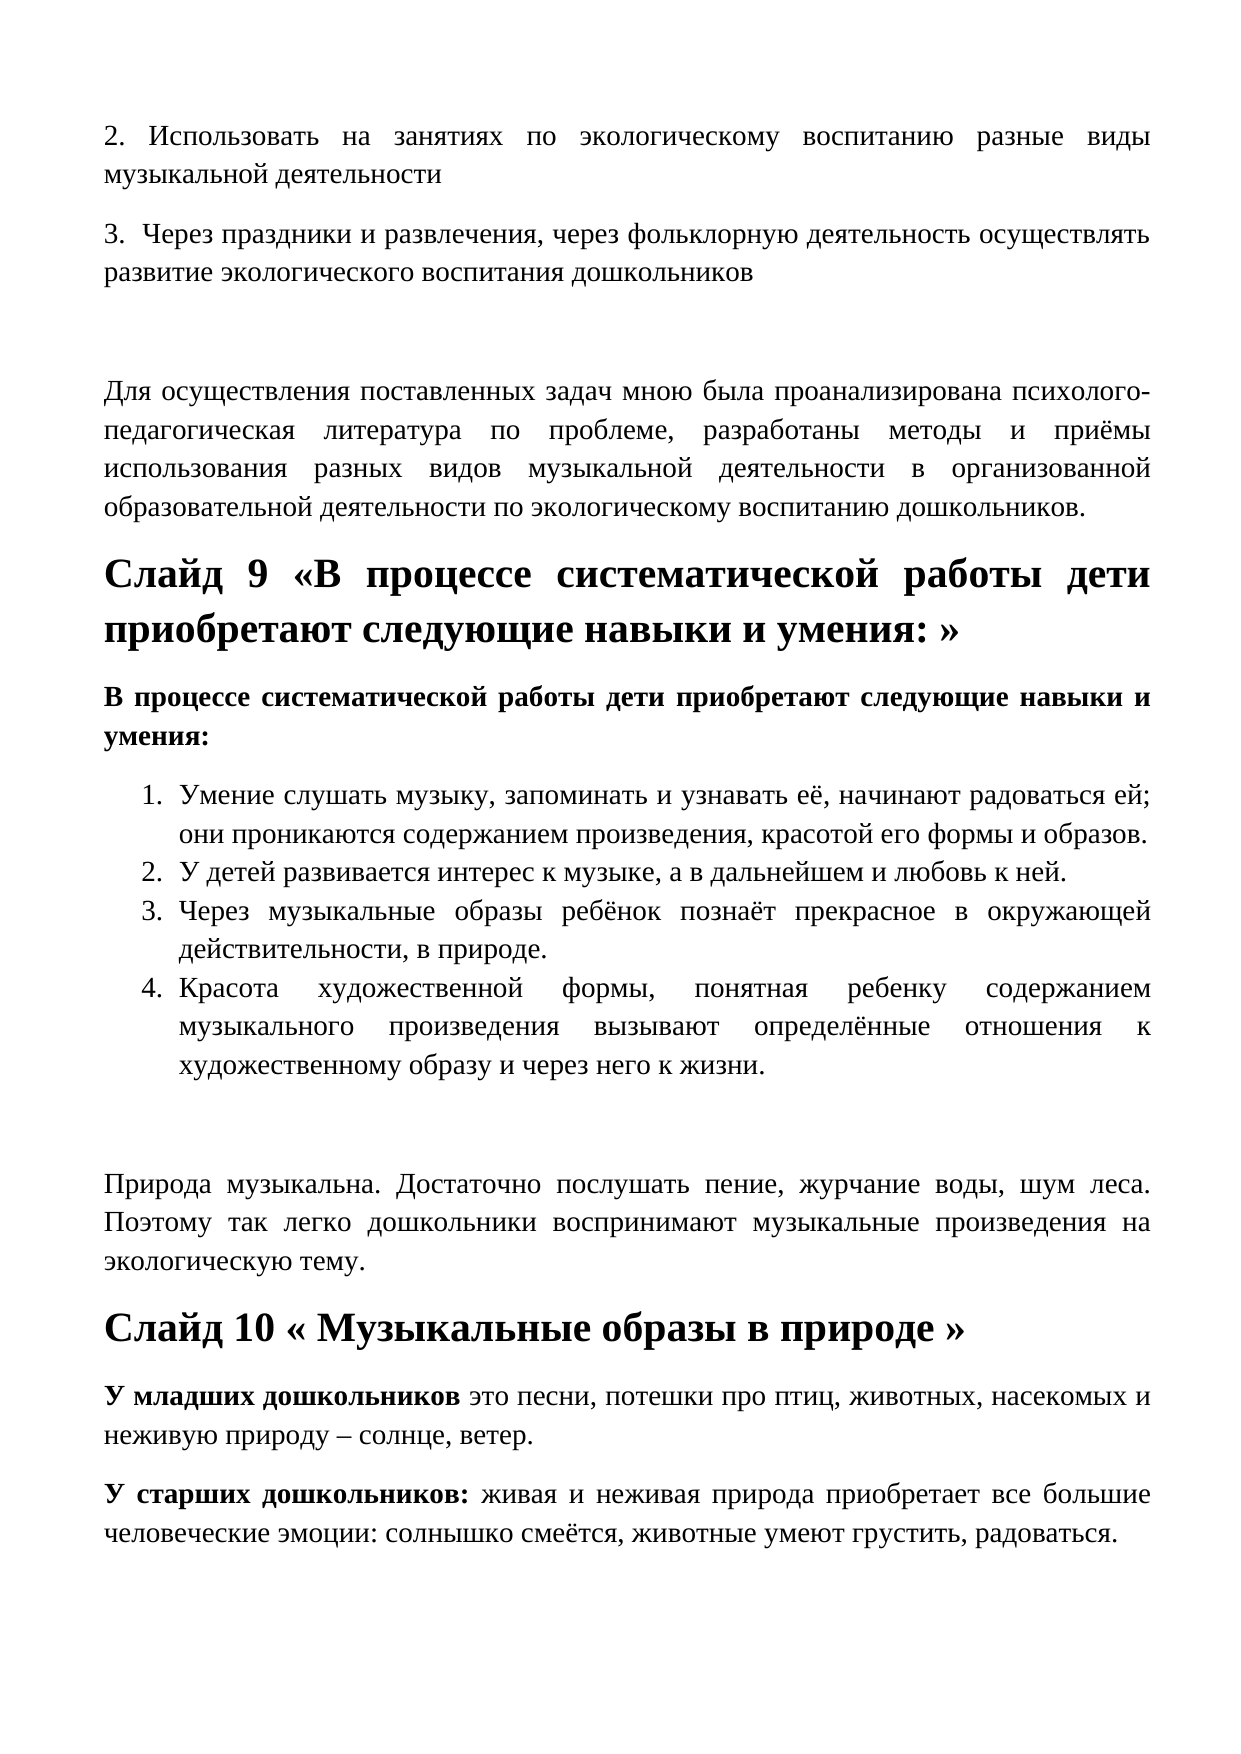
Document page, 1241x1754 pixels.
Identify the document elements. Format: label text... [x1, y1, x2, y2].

list Красота художественной формы, понятная ребенку содержанием музыкального произведения вызывают определённые отношения к художественному образу и через него к жизни. [141, 970, 1152, 1081]
text Природа музыкальна. Достаточно послушать пение, журчание воды, шум леса. Поэтому так легко дошкольники воспринимают музыкальные произведения на экологическую тему. [103, 1166, 1152, 1276]
text Слайд 9 «В процессе систематической работы дети приобретают следующие навыки и умения: » [103, 548, 1152, 651]
list У детей развивается интерес к музыке, а в дальнейшем и любовь к ней. [141, 854, 1152, 888]
list Умение слушать музыку, запоминать и узнавать её, начинают радоваться ей; они проникаются содержанием произведения, красотой его формы и образов. [141, 777, 1152, 849]
text У старших дошкольников: живая и неживая природа приобретает все большие человеческие эмоции: солнышко смеётся, животные умеют грустить, радоваться. [103, 1476, 1152, 1548]
text Для осуществления поставленных задач мною была проанализирована психолого-педагогическая литература по проблеме, разработаны методы и приёмы использования разных видов музыкальной деятельности в организованной образовательной деятельности по экологическому воспитанию дошкольников. [103, 373, 1152, 522]
list Через музыкальные образы ребёнок познаёт прекрасное в окружающей действительности, в природе. [141, 893, 1152, 965]
text В процессе систематической работы дети приобретают следующие навыки и умения: [103, 679, 1152, 751]
text У младших дошкольников это песни, потешки про птиц, животных, насекомых и неживую природу – солнце, ветер. [103, 1378, 1152, 1450]
text 2. Использовать на занятиях по экологическому воспитанию разные виды музыкальной деятельности [103, 118, 1152, 190]
text Слайд 10 « Музыкальные образы в природе » [103, 1302, 1152, 1350]
text 3. Через праздники и развлечения, через фольклорную деятельность осуществлять развитие экологического воспитания дошкольников [103, 216, 1152, 288]
